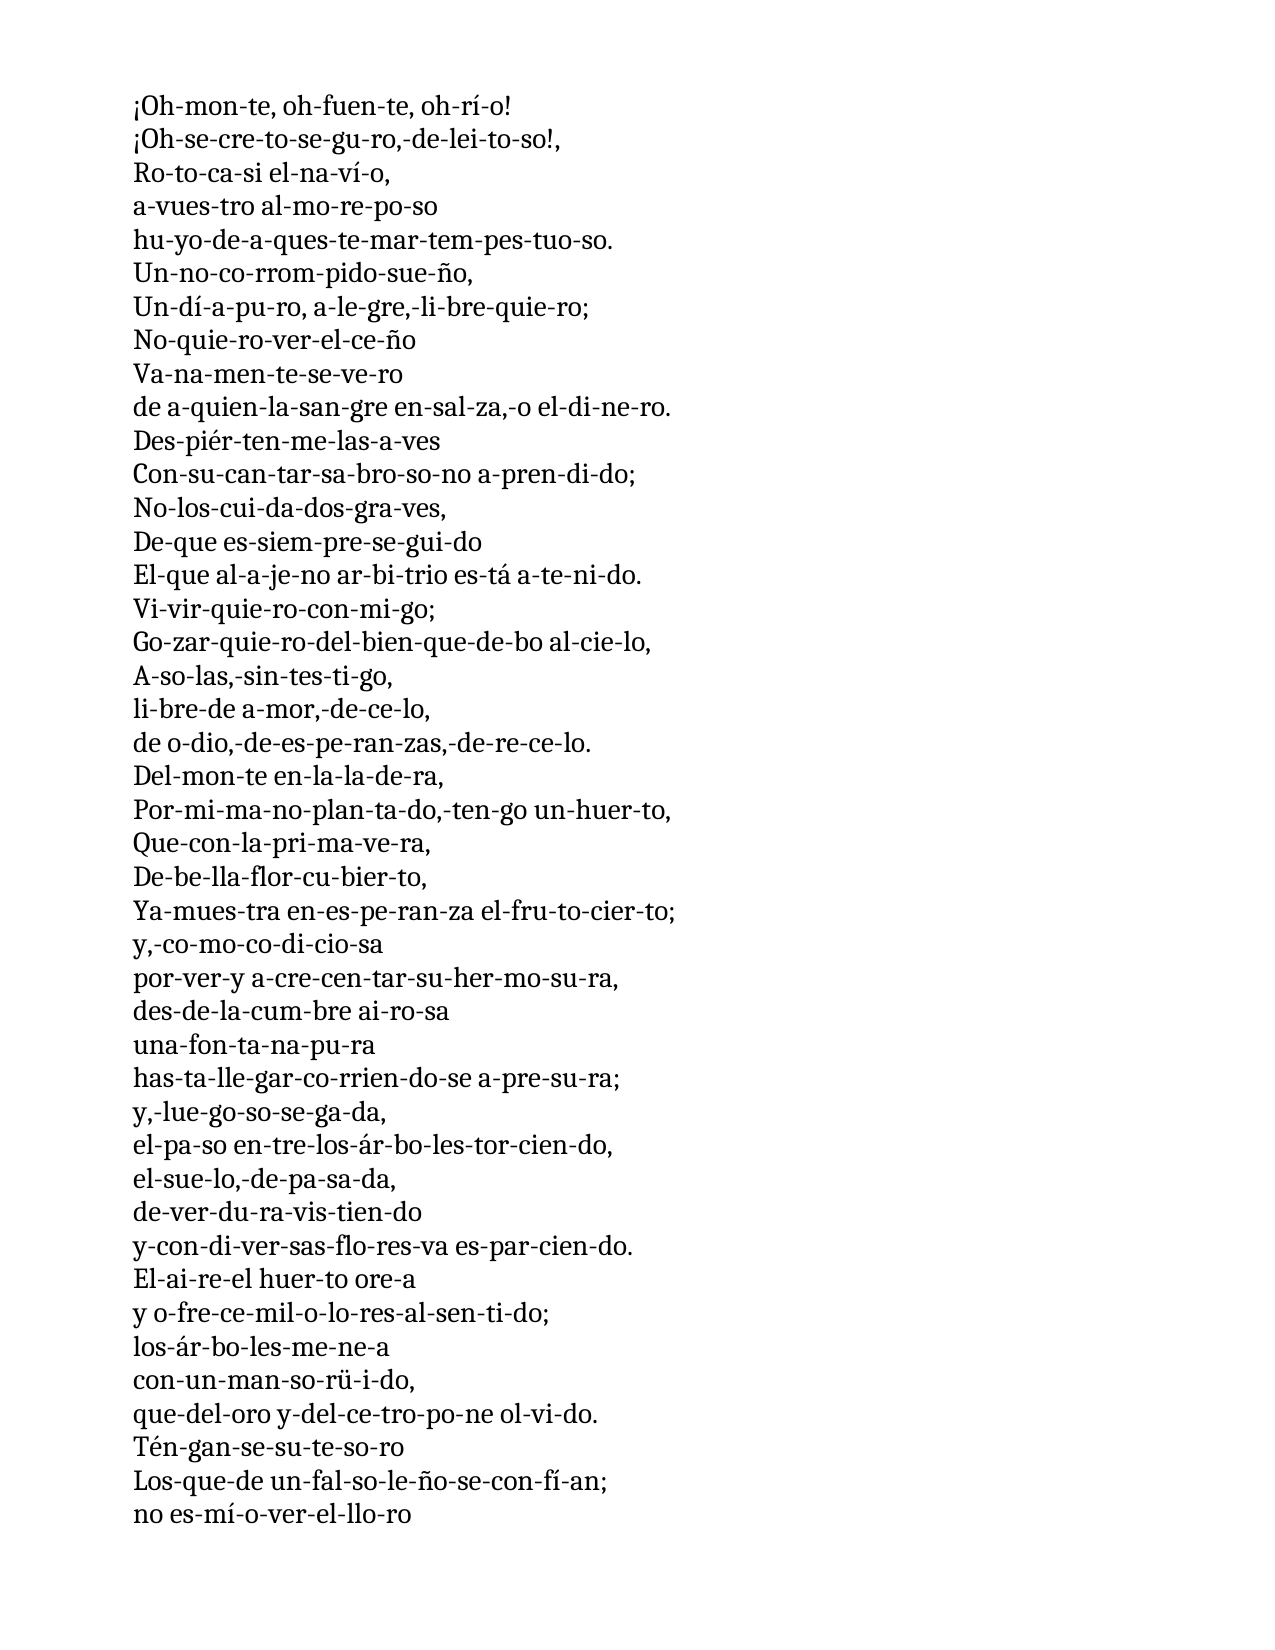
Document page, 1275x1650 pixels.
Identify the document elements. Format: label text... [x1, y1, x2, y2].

text ¡Oh-se-cre-to-se-gu-ro,-de-lei-to-so!, [133, 122, 1098, 156]
text Un-dí-a-pu-ro, a-le-gre,-li-bre-quie-ro; [133, 290, 1098, 323]
text y o-fre-ce-mil-o-lo-res-al-sen-ti-do; [133, 1296, 1098, 1330]
text y,-lue-go-so-se-ga-da, [133, 1095, 1098, 1128]
text Vi-vir-quie-ro-con-mi-go; [133, 592, 1098, 625]
text Ro-to-ca-si el-na-ví-o, [133, 156, 1098, 189]
text el-sue-lo,-de-pa-sa-da, [133, 1162, 1098, 1196]
text y,-co-mo-co-di-cio-sa [133, 927, 1098, 961]
text Go-zar-quie-ro-del-bien-que-de-bo al-cie-lo, [133, 625, 1098, 659]
text Los-que-de un-fal-so-le-ño-se-con-fí-an; [133, 1464, 1098, 1497]
text a-vues-tro al-mo-re-po-so [133, 189, 1098, 223]
text El-ai-re-el huer-to ore-a [133, 1263, 1098, 1296]
text el-pa-so en-tre-los-ár-bo-les-tor-cien-do, [133, 1128, 1098, 1162]
text Ya-mues-tra en-es-pe-ran-za el-fru-to-cier-to; [133, 894, 1098, 927]
text Con-su-can-tar-sa-bro-so-no a-pren-di-do; [133, 458, 1098, 491]
text A-so-las,-sin-tes-ti-go, [133, 659, 1098, 692]
text que-del-oro y-del-ce-tro-po-ne ol-vi-do. [133, 1397, 1098, 1430]
text li-bre-de a-mor,-de-ce-lo, [133, 692, 1098, 726]
text ¡Oh-mon-te, oh-fuen-te, oh-rí-o! [133, 89, 1098, 122]
text hu-yo-de-a-ques-te-mar-tem-pes-tuo-so. [133, 223, 1098, 256]
text los-ár-bo-les-me-ne-a [133, 1330, 1098, 1363]
text y-con-di-ver-sas-flo-res-va es-par-cien-do. [133, 1229, 1098, 1263]
text des-de-la-cum-bre ai-ro-sa [133, 994, 1098, 1028]
text De-be-lla-flor-cu-bier-to, [133, 860, 1098, 894]
text no es-mí-o-ver-el-llo-ro [133, 1497, 1098, 1531]
text Que-con-la-pri-ma-ve-ra, [133, 827, 1098, 860]
text Por-mi-ma-no-plan-ta-do,-ten-go un-huer-to, [133, 793, 1098, 827]
text Un-no-co-rrom-pido-sue-ño, [133, 256, 1098, 290]
text Tén-gan-se-su-te-so-ro [133, 1430, 1098, 1464]
text Va-na-men-te-se-ve-ro [133, 357, 1098, 391]
text de a-quien-la-san-gre en-sal-za,-o el-di-ne-ro. [133, 391, 1098, 424]
text Del-mon-te en-la-la-de-ra, [133, 759, 1098, 793]
text No-los-cui-da-dos-gra-ves, [133, 491, 1098, 525]
text El-que al-a-je-no ar-bi-trio es-tá a-te-ni-do. [133, 558, 1098, 592]
text por-ver-y a-cre-cen-tar-su-her-mo-su-ra, [133, 961, 1098, 994]
text has-ta-lle-gar-co-rrien-do-se a-pre-su-ra; [133, 1061, 1098, 1095]
text Des-piér-ten-me-las-a-ves [133, 424, 1098, 458]
text de o-dio,-de-es-pe-ran-zas,-de-re-ce-lo. [133, 726, 1098, 759]
text No-quie-ro-ver-el-ce-ño [133, 323, 1098, 357]
text De-que es-siem-pre-se-gui-do [133, 525, 1098, 558]
text una-fon-ta-na-pu-ra [133, 1028, 1098, 1061]
text de-ver-du-ra-vis-tien-do [133, 1196, 1098, 1229]
text con-un-man-so-rü-i-do, [133, 1363, 1098, 1397]
